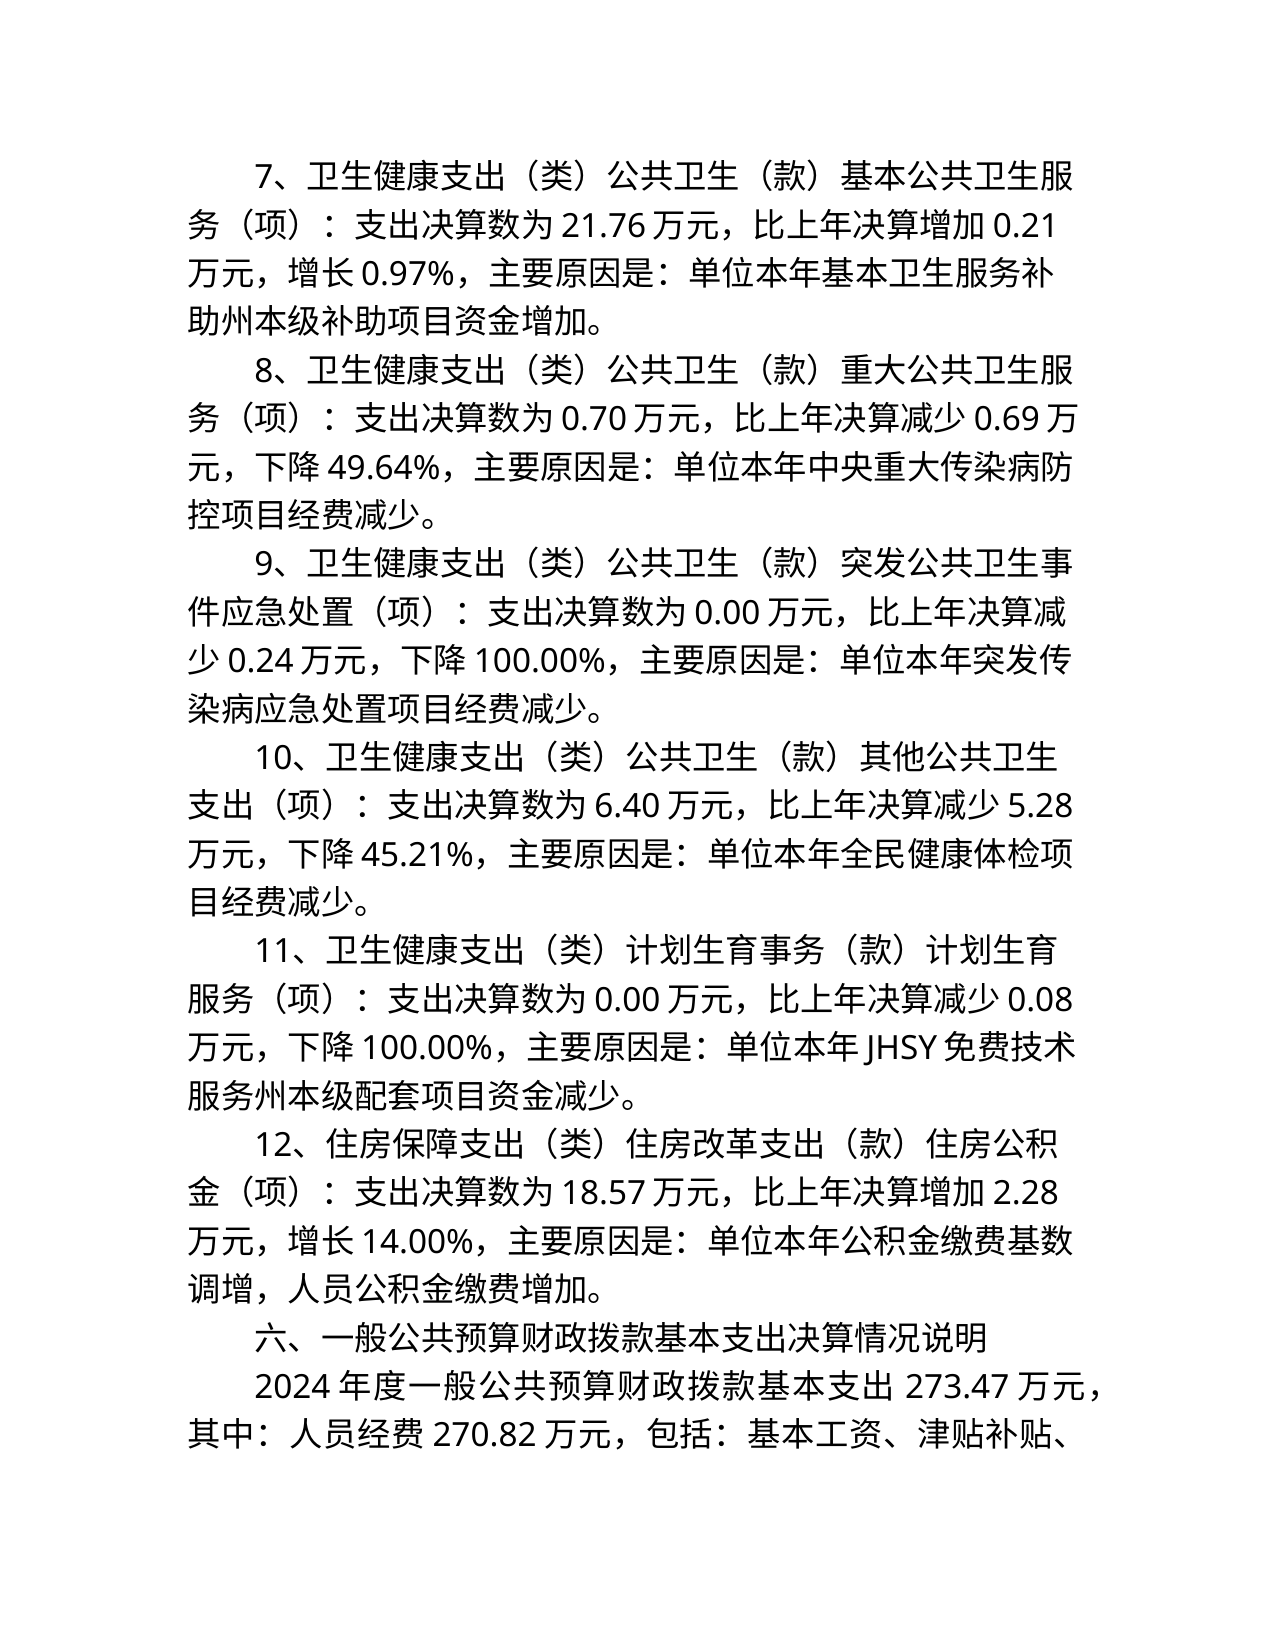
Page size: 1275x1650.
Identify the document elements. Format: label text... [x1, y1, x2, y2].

text 10、卫生健康支出（类）公共卫生（款）其他公共卫生支出（项）：支出决算数为6.40万元，比上年决算减少5.28万元，下降45.21%，主要原因是：单位本年全民健康体检项目经费减少。 [187, 731, 1087, 924]
text 7、卫生健康支出（类）公共卫生（款）基本公共卫生服务（项）：支出决算数为21.76万元，比上年决算增加0.21万元，增长0.97%，主要原因是：单位本年基本卫生服务补助州本级补助项目资金增加。 [187, 150, 1087, 343]
text 11、卫生健康支出（类）计划生育事务（款）计划生育服务（项）：支出决算数为0.00万元，比上年决算减少0.08万元，下降100.00%，主要原因是：单位本年JHSY免费技术服务州本级配套项目资金减少。 [187, 924, 1087, 1118]
text 8、卫生健康支出（类）公共卫生（款）重大公共卫生服务（项）：支出决算数为0.70万元，比上年决算减少0.69万元，下降49.64%，主要原因是：单位本年中央重大传染病防控项目经费减少。 [187, 343, 1087, 537]
text 9、卫生健康支出（类）公共卫生（款）突发公共卫生事件应急处置（项）：支出决算数为0.00万元，比上年决算减少0.24万元，下降100.00%，主要原因是：单位本年突发传染病应急处置项目经费减少。 [187, 537, 1087, 731]
text 12、住房保障支出（类）住房改革支出（款）住房公积金（项）：支出决算数为18.57万元，比上年决算增加2.28万元，增长14.00%，主要原因是：单位本年公积金缴费基数调增，人员公积金缴费增加。 [187, 1118, 1087, 1311]
text 六、一般公共预算财政拨款基本支出决算情况说明 [187, 1311, 1087, 1359]
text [187, 1359, 1087, 1456]
